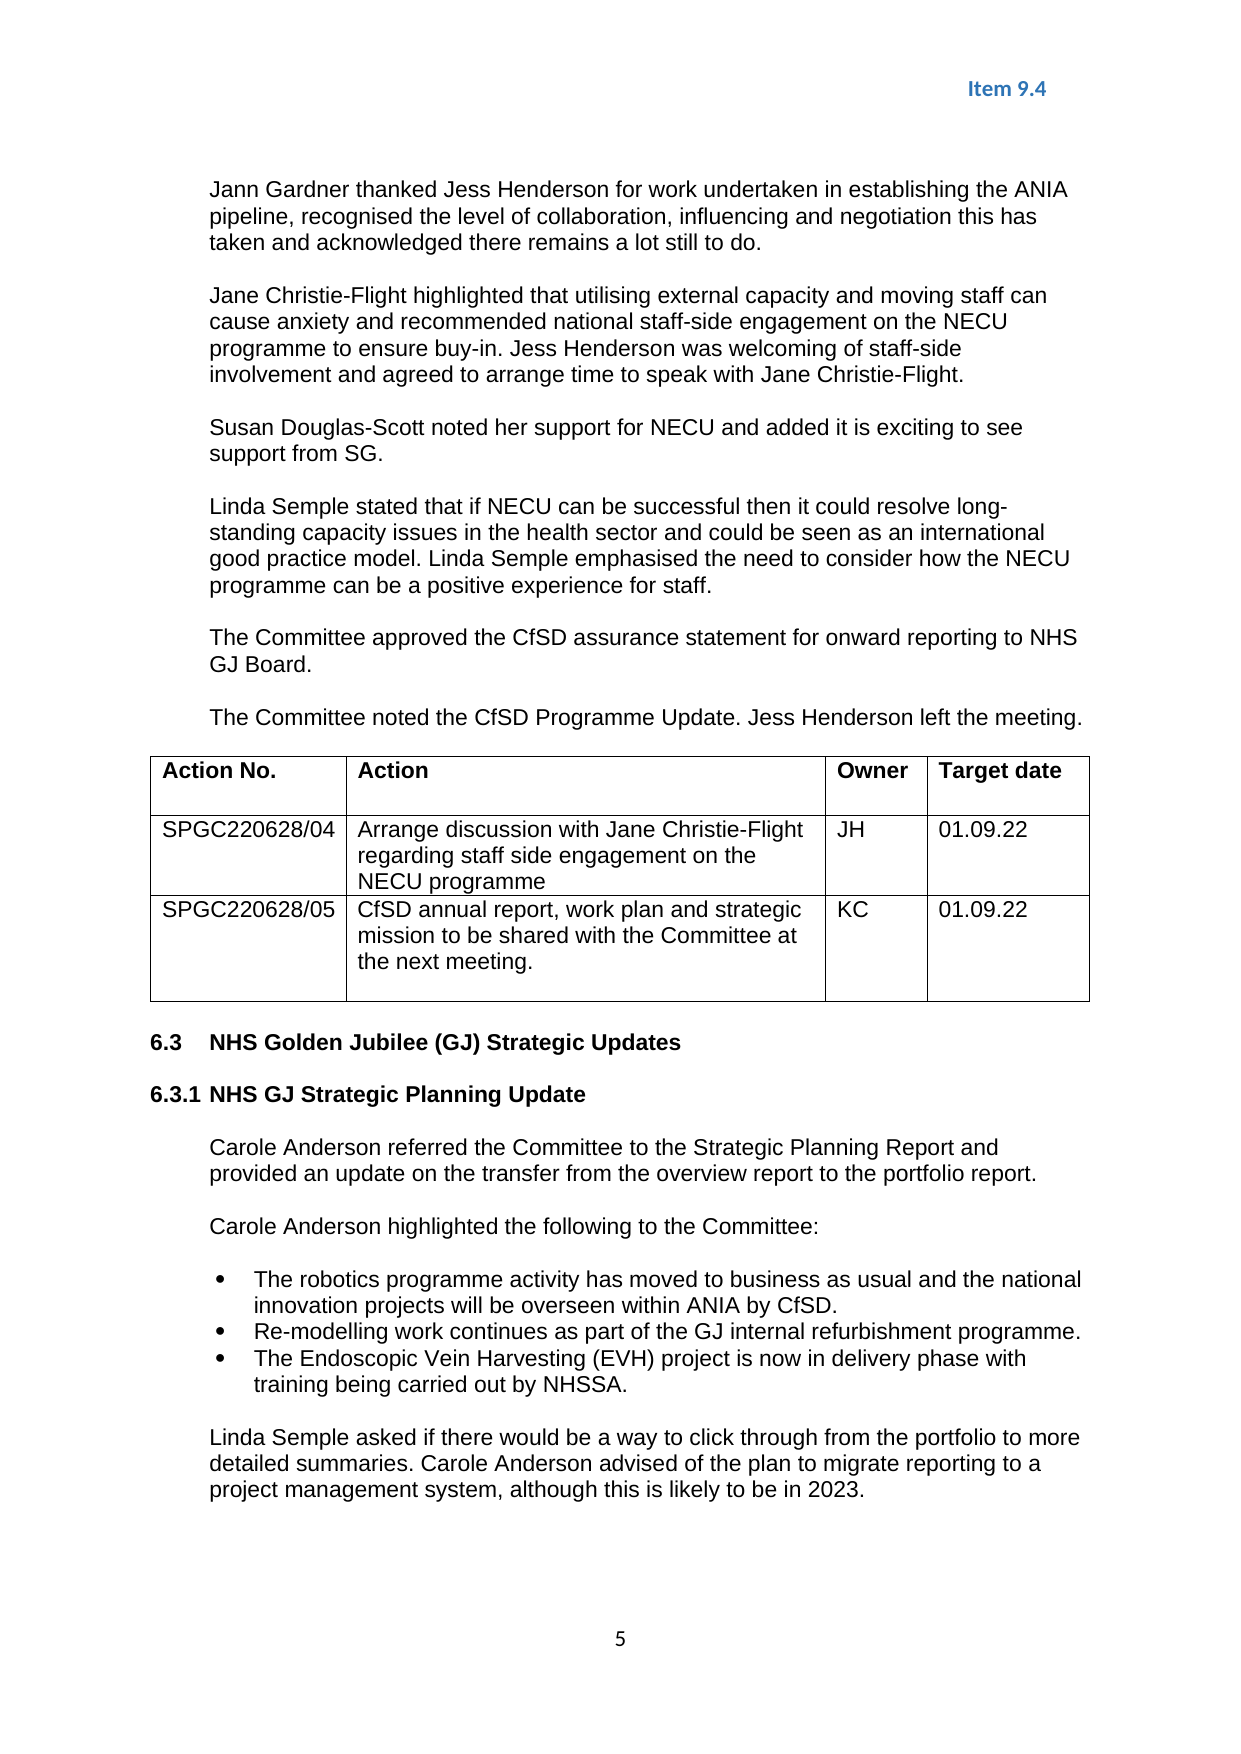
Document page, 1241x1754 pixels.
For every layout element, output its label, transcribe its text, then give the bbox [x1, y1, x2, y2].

table_cell SPGC220628/05 [151, 896, 346, 1001]
table_cell 01.09.22 [928, 816, 1089, 894]
text Jane Christie-Flight highlighted that utilising external capacity and moving staff can cause anxiety and recommended national staff-side engagement on the NECU programme to ensure buy-in. Jess Henderson was welcoming of staff-side involvement and agreed to arrange time to speak with Jane Christie-Flight. [209, 282, 1090, 387]
table_cell 01.09.22 [928, 896, 1089, 1001]
table_header Action [347, 757, 825, 814]
text Linda Semple stated that if NECU can be successful then it could resolve long-standing capacity issues in the health sector and could be seen as an international good practice model. Linda Semple emphasised the need to consider how the NECU programme can be a positive experience for staff. [209, 493, 1090, 598]
table_header Owner [826, 757, 927, 814]
text 6.3 NHS Golden Jubilee (GJ) Strategic Updates [150, 1028, 1090, 1055]
table_cell KC [826, 896, 927, 1001]
table_cell SPGC220628/04 [151, 816, 346, 894]
text Susan Douglas-Scott noted her support for NECU and added it is exciting to see support from SG. [209, 413, 1090, 466]
text Carole Anderson highlighted the following to the Committee: [150, 1213, 1090, 1239]
table_header Target date [928, 757, 1089, 814]
table_header Action No. [151, 757, 346, 814]
list Re-modelling work continues as part of the GJ internal refurbishment programme. [216, 1318, 1090, 1345]
text The Committee noted the CfSD Programme Update. Jess Henderson left the meeting. [209, 703, 1090, 730]
text Jann Gardner thanked Jess Henderson for work undertaken in establishing the ANIA pipeline, recognised the level of collaboration, influencing and negotiation this has taken and acknowledged there remains a lot still to do. [150, 176, 1090, 255]
text 6.3.1 NHS GJ Strategic Planning Update [150, 1081, 1090, 1107]
table_cell CfSD annual report, work plan and strategic mission to be shared with the Committee at the next meeting. [347, 896, 825, 1001]
text Linda Semple asked if there would be a way to click through from the portfolio to more detailed summaries. Carole Anderson advised of the plan to migrate reporting to a project management system, although this is likely to be in 2023. [209, 1424, 1090, 1503]
table_cell JH [826, 816, 927, 894]
table_cell Arrange discussion with Jane Christie-Flight regarding staff side engagement on the NECU programme [347, 816, 825, 894]
list The robotics programme activity has moved to business as usual and the national innovation projects will be overseen within ANIA by CfSD. [216, 1266, 1090, 1318]
text The Committee approved the CfSD assurance statement for onward reporting to NHS GJ Board. [209, 624, 1090, 677]
text Carole Anderson referred the Committee to the Strategic Planning Report and provided an update on the transfer from the overview report to the portfolio report. [150, 1134, 1090, 1187]
list The Endoscopic Vein Harvesting (EVH) project is now in delivery phase with training being carried out by NHSSA. [216, 1345, 1090, 1397]
